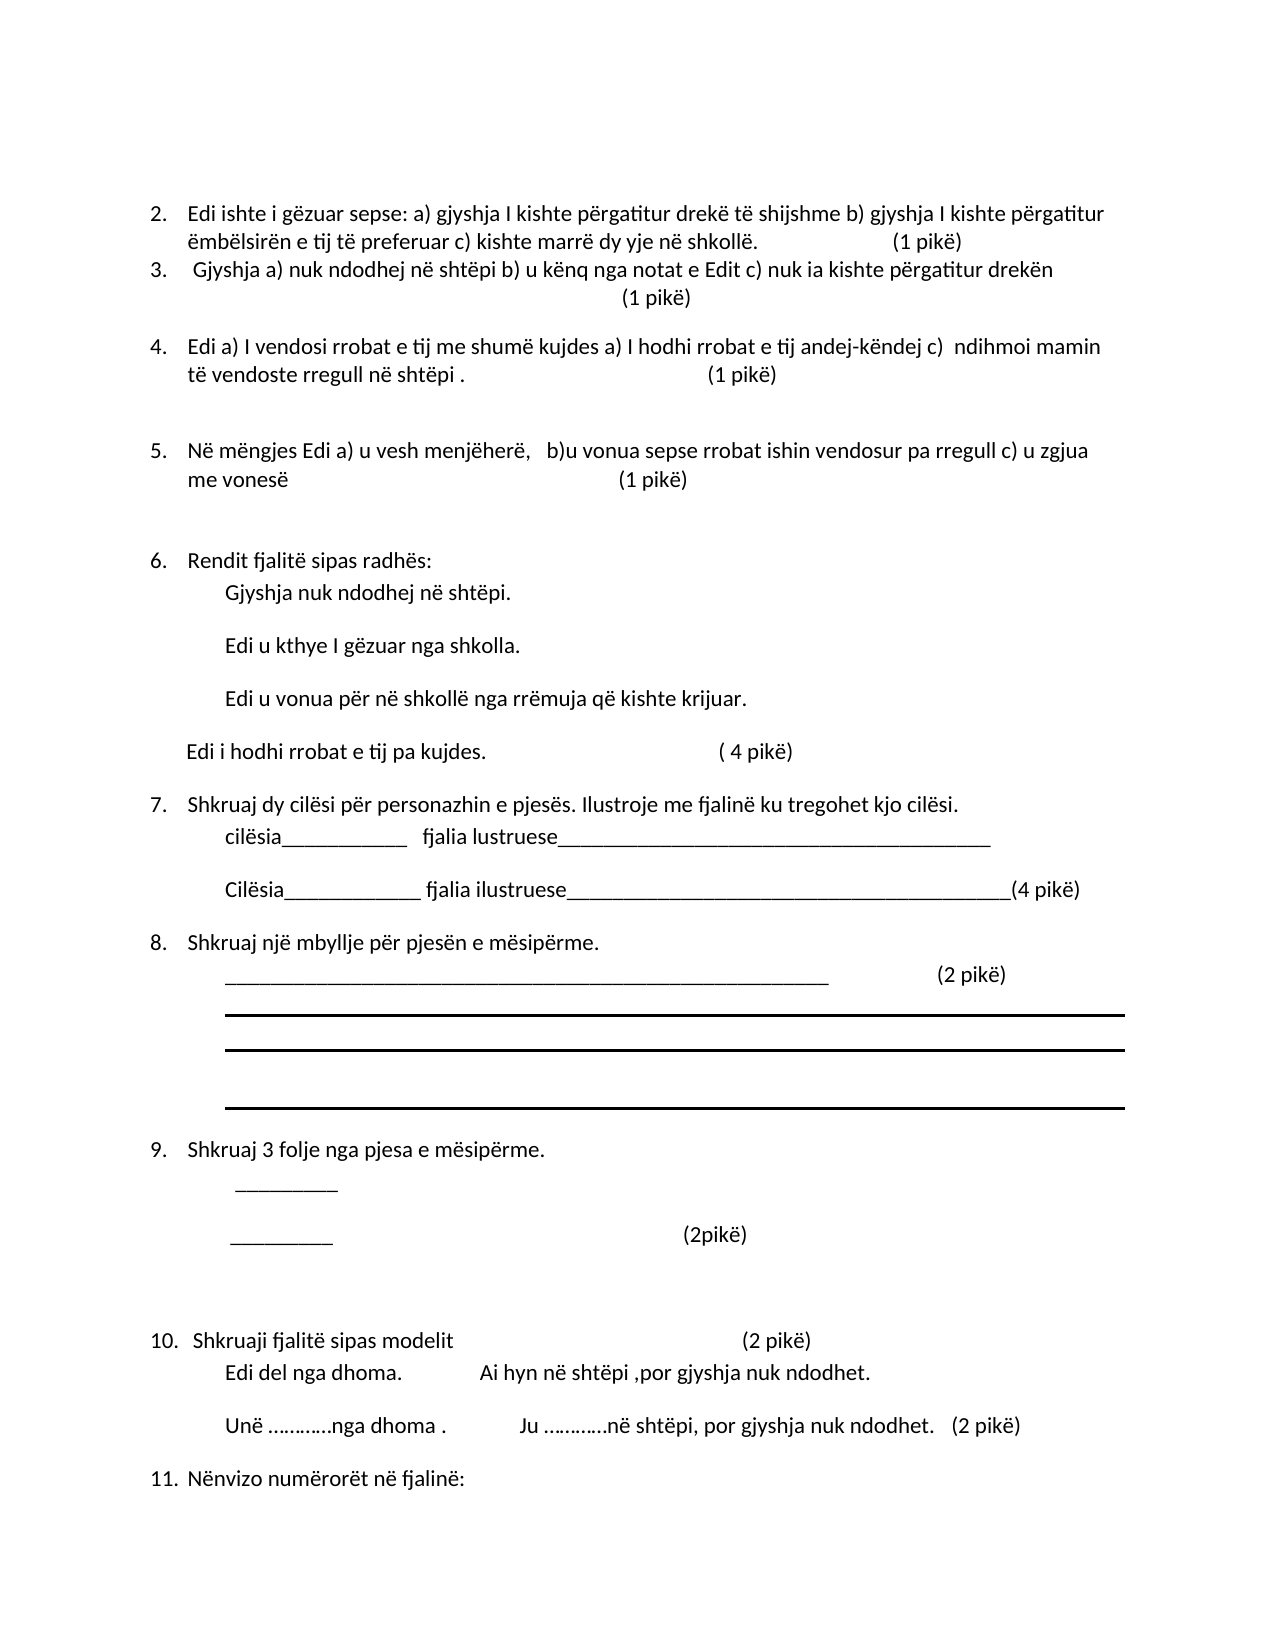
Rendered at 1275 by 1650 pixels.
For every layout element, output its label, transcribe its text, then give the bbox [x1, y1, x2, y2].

list _____________________________________________________ (2 pikë) [225, 960, 1125, 988]
list Edi i hodhi rrobat e tij pa kujdes. ( 4 pikë) [150, 737, 1125, 765]
list Unë …………nga dhoma . Ju …………në shtëpi, por gjyshja nuk ndodhet. (2 pikë) [225, 1412, 1125, 1439]
list Shkruaj një mbyllje për pjesën e mësipërme. [150, 928, 1125, 956]
list Në mëngjes Edi a) u vesh menjëherë, b)u vonua sepse rrobat ishin vendosur pa rregull c) u zgjua me vonesë (1 pikë) [150, 437, 1125, 493]
list Shkruaj dy cilësi për personazhin e pjesës. Ilustroje me fjalinë ku tregohet kjo cilësi. [150, 790, 1125, 818]
list Gjyshja a) nuk ndodhej në shtëpi b) u kënq nga notat e Edit c) nuk ia kishte përgatitur drekën [150, 255, 1125, 283]
list Edi a) I vendosi rrobat e tij me shumë kujdes a) I hodhi rrobat e tij andej-këndej c) ndihmoi mamin të vendoste rregull në shtëpi . (1 pikë) [150, 332, 1125, 388]
list Gjyshja nuk ndodhej në shtëpi. [225, 578, 1125, 606]
list Cilësia____________ fjalia ilustruese_______________________________________(4 pikë) [225, 875, 1125, 903]
list Edi ishte i gëzuar sepse: a) gjyshja I kishte përgatitur drekë të shijshme b) gjyshja I kishte përgatitur ëmbëlsirën e tij të preferuar c) kishte marrë dy yje në shkollë. (1 pikë) [150, 199, 1125, 255]
list Shkruaji fjalitë sipas modelit (2 pikë) [150, 1326, 1125, 1354]
list Shkruaj 3 folje nga pjesa e mësipërme. [150, 1135, 1125, 1163]
list Edi del nga dhoma. Ai hyn në shtëpi ,por gjyshja nuk ndodhet. [225, 1358, 1125, 1387]
list Nënvizo numërorët në fjalinë: [150, 1464, 1125, 1493]
list _________ [225, 1167, 1125, 1195]
list Rendit fjalitë sipas radhës: [150, 546, 1125, 574]
list Edi u vonua për në shkollë nga rrëmuja që kishte krijuar. [225, 684, 1125, 712]
list _________ (2pikë) [225, 1220, 1125, 1248]
list Edi u kthye I gëzuar nga shkolla. [225, 631, 1125, 659]
list (1 pikë) [225, 283, 1125, 311]
list cilësia___________ fjalia lustruese______________________________________ [225, 822, 1125, 850]
